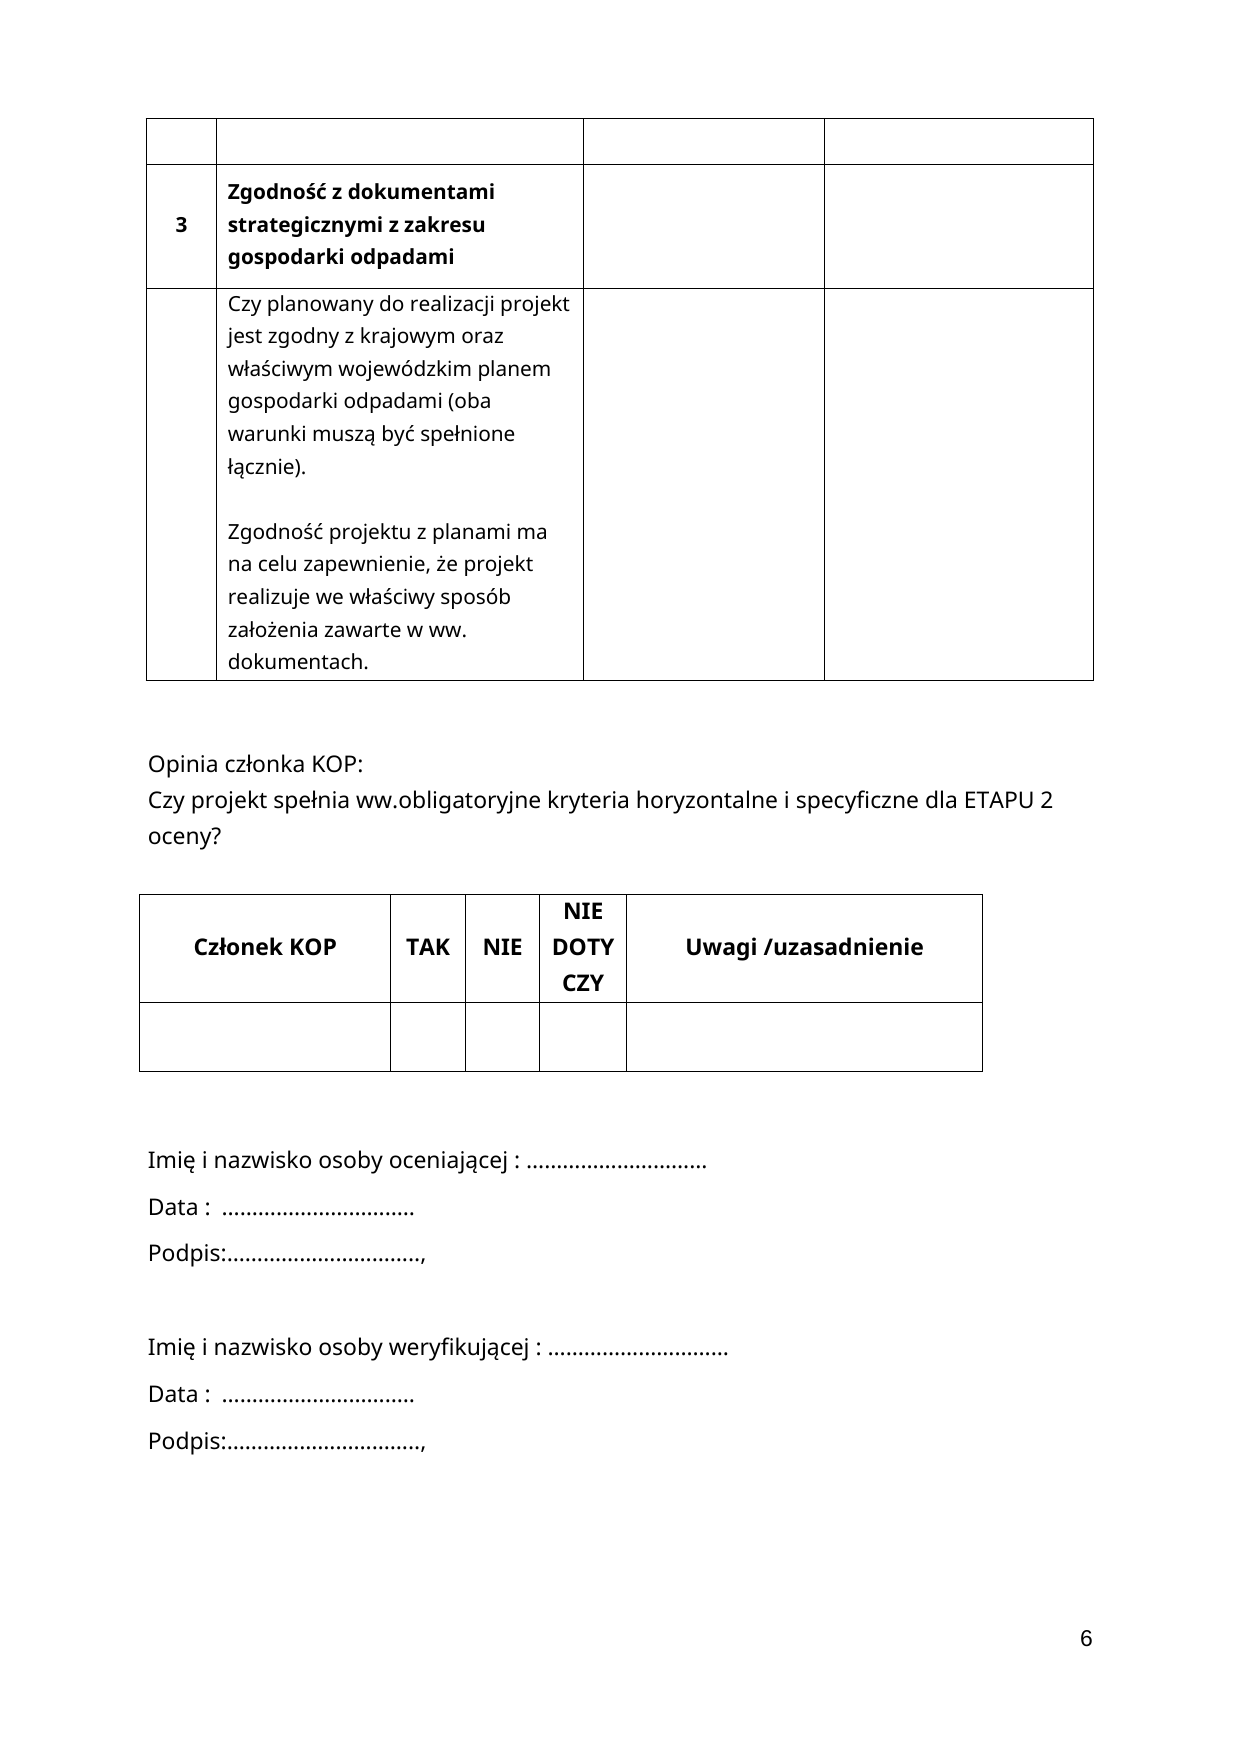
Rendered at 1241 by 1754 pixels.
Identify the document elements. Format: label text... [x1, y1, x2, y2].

table_cell [584, 289, 824, 680]
text Data : ………………………….. [148, 1378, 1093, 1409]
text Podpis:………………………….., [148, 1425, 1093, 1456]
text Czy projekt spełnia ww.obligatoryjne kryteria horyzontalne i specyficzne dla ETAPU 2 oceny? [148, 784, 1093, 851]
table_cell [825, 289, 1093, 680]
table_cell [140, 1003, 390, 1071]
table_cell [584, 165, 824, 288]
table_cell [147, 119, 216, 164]
table_cell Zgodność z dokumentami strategicznymi z zakresu gospodarki odpadami [217, 165, 583, 288]
table_cell Czy planowany do realizacji projekt jest zgodny z krajowym oraz właściwym wojewódzkim planem gospodarki odpadami (oba warunki muszą być spełnione łącznie). Zgodność projektu z planami ma na celu zapewnienie, że projekt realizuje we właściwy sposób założenia zawarte w ww. dokumentach. [217, 289, 583, 680]
table_header Uwagi /uzasadnienie [627, 895, 982, 1002]
table_cell 3 [147, 165, 216, 288]
table_cell [540, 1003, 626, 1071]
table_header NIE DOTYCZY [540, 895, 626, 1002]
text Data : ………………………….. [148, 1191, 1093, 1222]
text Podpis:………………………….., [148, 1237, 1093, 1269]
table_cell [825, 119, 1093, 164]
text Imię i nazwisko osoby weryfikującej : ………………………… [148, 1331, 1093, 1362]
table_cell [466, 1003, 539, 1071]
table_cell [825, 165, 1093, 288]
table_cell [391, 1003, 465, 1071]
table_header Członek KOP [140, 895, 390, 1002]
table_header NIE [466, 895, 539, 1002]
text Imię i nazwisko osoby oceniającej : ………………………… [148, 1144, 1093, 1175]
table_header TAK [391, 895, 465, 1002]
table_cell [217, 119, 583, 164]
text Opinia członka KOP: [148, 748, 1093, 779]
table_cell [627, 1003, 982, 1071]
table_cell [147, 289, 216, 680]
table_cell [584, 119, 824, 164]
